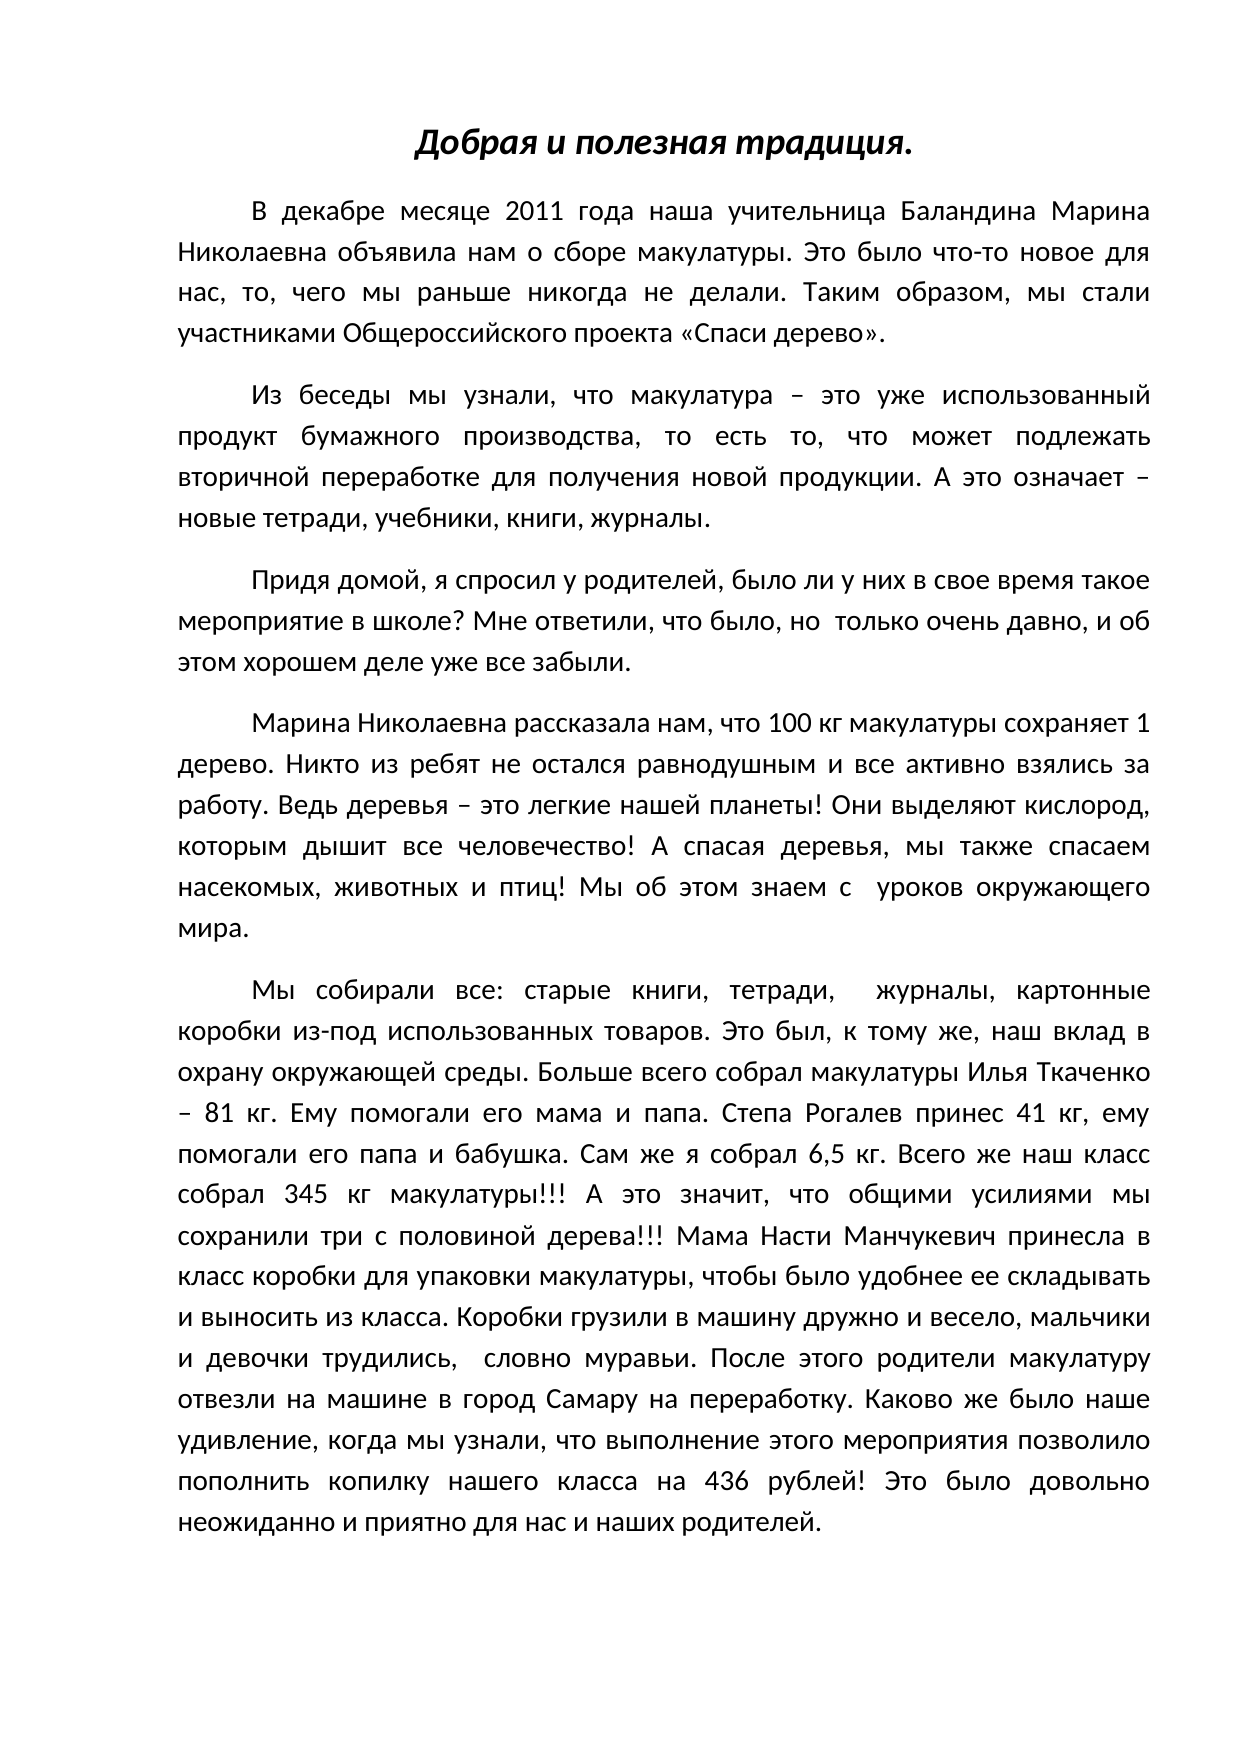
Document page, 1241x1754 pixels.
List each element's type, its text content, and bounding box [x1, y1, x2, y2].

text Придя домой, я спросил у родителей, было ли у них в свое время такое мероприятие в школе? Мне ответили, что было, но только очень давно, и об этом хорошем деле уже все забыли. [177, 561, 1152, 678]
text Марина Николаевна рассказала нам, что 100 кг макулатуры сохраняет 1 дерево. Никто из ребят не остался равнодушным и все активно взялись за работу. Ведь деревья – это легкие нашей планеты! Они выделяют кислород, которым дышит все человечество! А спасая деревья, мы также спасаем насекомых, животных и птиц! Мы об этом знаем с уроков окружающего мира. [177, 704, 1152, 945]
text Из беседы мы узнали, что макулатура – это уже использованный продукт бумажного производства, то есть то, что может подлежать вторичной переработке для получения новой продукции. А это означает – новые тетради, учебники, книги, журналы. [177, 376, 1152, 535]
text Мы собирали все: старые книги, тетради, журналы, картонные коробки из-под использованных товаров. Это был, к тому же, наш вклад в охрану окружающей среды. Больше всего собрал макулатуры Илья Ткаченко – 81 кг. Ему помогали его мама и папа. Степа Рогалев принес 41 кг, ему помогали его папа и бабушка. Сам же я собрал 6,5 кг. Всего же наш класс собрал 345 кг макулатуры!!! А это значит, что общими усилиями мы сохранили три с половиной дерева!!! Мама Насти Манчукевич принесла в класс коробки для упаковки макулатуры, чтобы было удобнее ее складывать и выносить из класса. Коробки грузили в машину дружно и весело, мальчики и девочки трудились, словно муравьи. После этого родители макулатуру отвезли на машине в город Самару на переработку. Каково же было наше удивление, когда мы узнали, что выполнение этого мероприятия позволило пополнить копилку нашего класса на 436 рублей! Это было довольно неожиданно и приятно для нас и наших родителей. [177, 971, 1152, 1539]
text Добрая и полезная традиция. [177, 118, 1152, 164]
text В декабре месяце 2011 года наша учительница Баландина Марина Николаевна объявила нам о сборе макулатуры. Это было что-то новое для нас, то, чего мы раньше никогда не делали. Таким образом, мы стали участниками Общероссийского проекта «Спаси дерево». [177, 192, 1152, 350]
